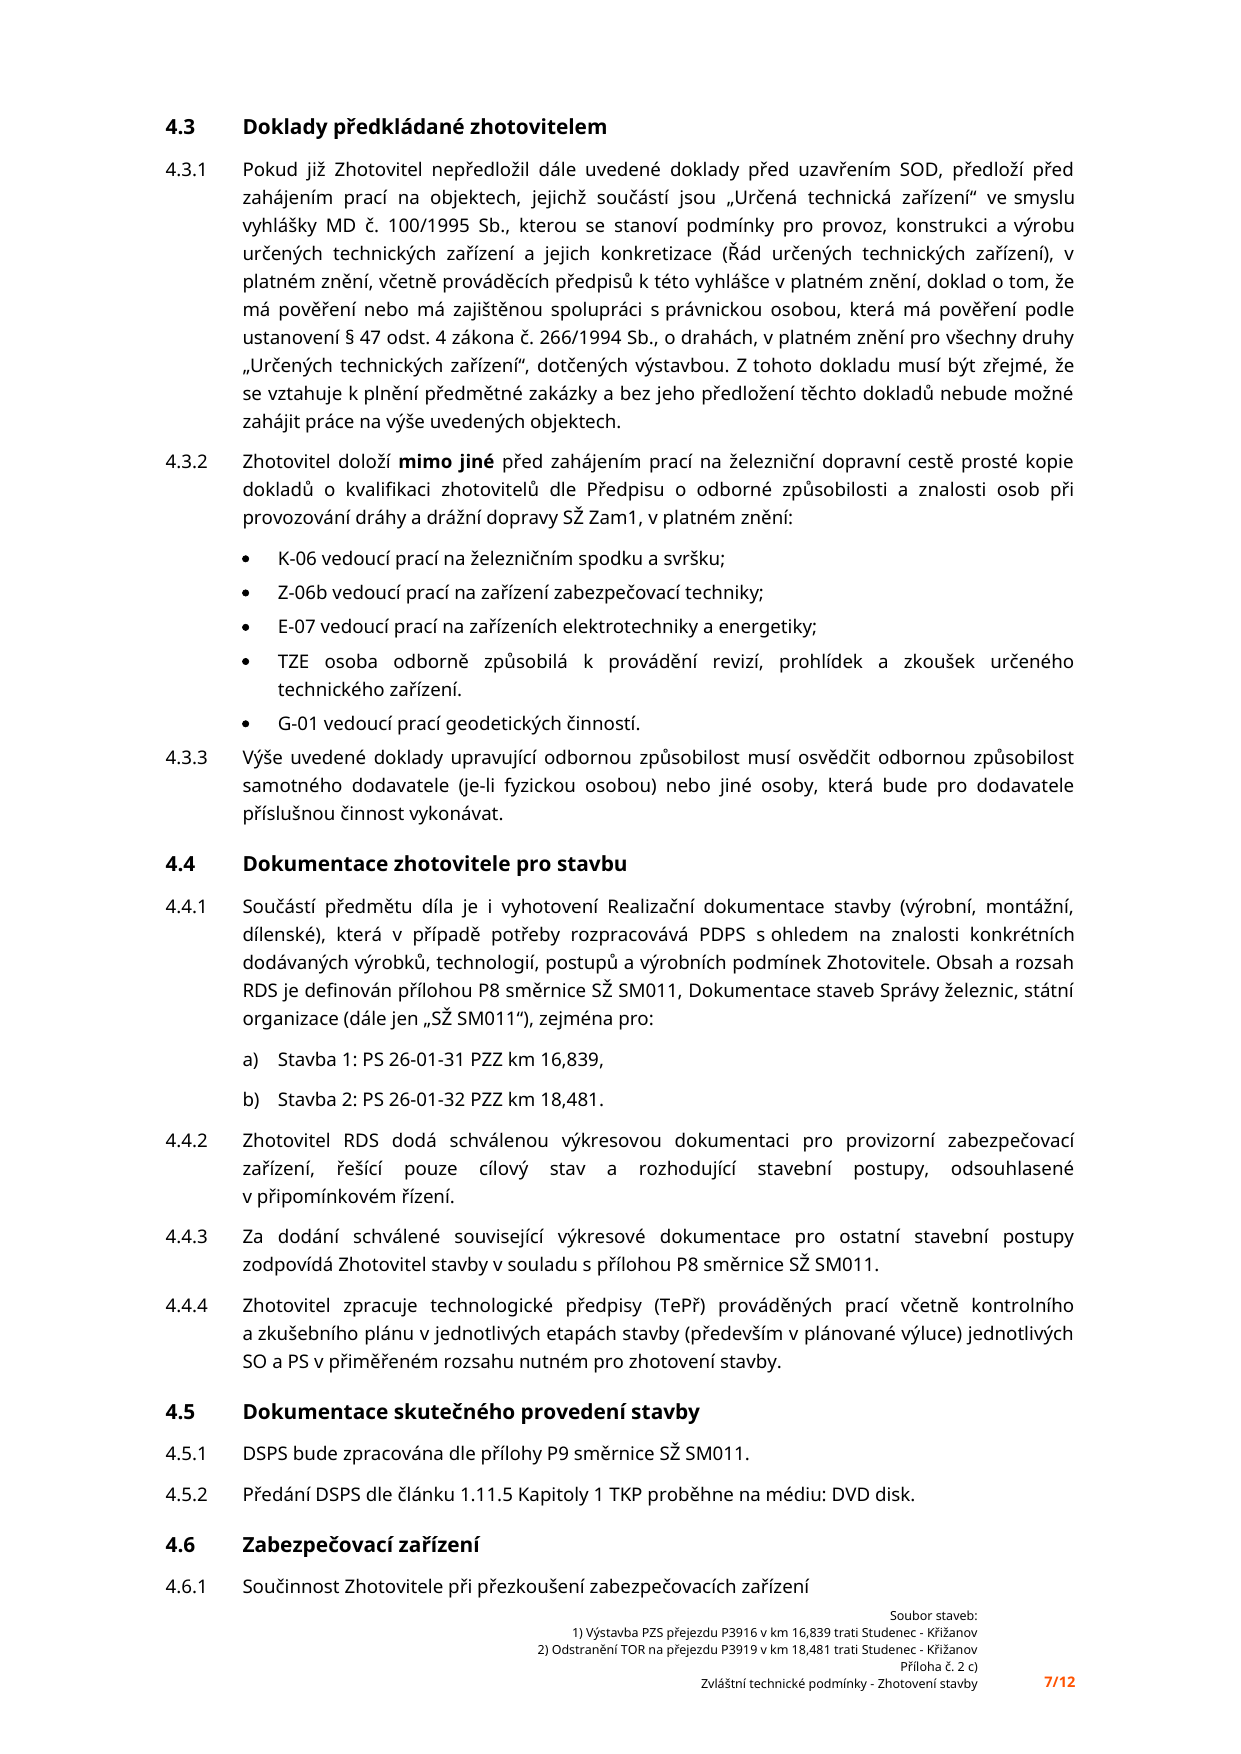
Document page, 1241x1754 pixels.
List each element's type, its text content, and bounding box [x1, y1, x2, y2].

text Zhotovitel doloží mimo jiné před zahájením prací na železniční dopravní cestě prosté kopie dokladů o kvalifikaci zhotovitelů dle Předpisu o odborné způsobilosti a znalosti osob při provozování dráhy a drážní dopravy SŽ Zam1, v platném znění: [165, 449, 1075, 530]
text Součástí předmětu díla je i vyhotovení Realizační dokumentace stavby (výrobní, montážní, dílenské), která v případě potřeby rozpracovává PDPS s ohledem na znalosti konkrétních dodávaných výrobků, technologií, postupů a výrobních podmínek Zhotovitele. Obsah a rozsah RDS je definován přílohou P8 směrnice SŽ SM011, Dokumentace staveb Správy železnic, státní organizace (dále jen „SŽ SM011“), zejména pro: [165, 893, 1075, 1031]
list TZE osoba odborně způsobilá k provádění revizí, prohlídek a zkoušek určeného technického zařízení. [242, 648, 1075, 702]
text Zhotovitel RDS dodá schválenou výkresovou dokumentaci pro provizorní zabezpečovací zařízení, řešící pouze cílový stav a rozhodující stavební postupy, odsouhlasené v připomínkovém řízení. [165, 1127, 1075, 1208]
text Zhotovitel zpracuje technologické předpisy (TePř) prováděných prací včetně kontrolního a zkušebního plánu v jednotlivých etapách stavby (především v plánované výluce) jednotlivých SO a PS v přiměřeném rozsahu nutném pro zhotovení stavby. [165, 1292, 1075, 1373]
text Za dodání schválené související výkresové dokumentace pro ostatní stavební postupy zodpovídá Zhotovitel stavby v souladu s přílohou P8 směrnice SŽ SM011. [165, 1223, 1075, 1277]
list K-06 vedoucí prací na železničním spodku a svršku; [242, 545, 1075, 571]
text Součinnost Zhotovitele při přezkoušení zabezpečovacích zařízení [165, 1574, 1075, 1599]
text Dokumentace skutečného provedení stavby [165, 1397, 1075, 1425]
text Výše uvedené doklady upravující odbornou způsobilost musí osvědčit odbornou způsobilost samotného dodavatele (je-li fyzickou osobou) nebo jiné osoby, která bude pro dodavatele příslušnou činnost vykonávat. [165, 744, 1075, 826]
list Stavba 2: PS 26-01-32 PZZ km 18,481. [242, 1086, 1075, 1112]
list Stavba 1: PS 26-01-31 PZZ km 16,839, [242, 1046, 1075, 1071]
list G-01 vedoucí prací geodetických činností. [242, 710, 1075, 736]
text Zabezpečovací zařízení [165, 1530, 1075, 1558]
list Z-06b vedoucí prací na zařízení zabezpečovací techniky; [242, 579, 1075, 605]
list E-07 vedoucí prací na zařízeních elektrotechniky a energetiky; [242, 614, 1075, 639]
text Předání DSPS dle článku 1.11.5 Kapitoly 1 TKP proběhne na médiu: DVD disk. [165, 1481, 1075, 1507]
text Doklady předkládané zhotovitelem [165, 112, 1075, 141]
text DSPS bude zpracována dle přílohy P9 směrnice SŽ SM011. [165, 1441, 1075, 1466]
text Pokud již Zhotovitel nepředložil dále uvedené doklady před uzavřením SOD, předloží před zahájením prací na objektech, jejichž součástí jsou „Určená technická zařízení“ ve smyslu vyhlášky MD č. 100/1995 Sb., kterou se stanoví podmínky pro provoz, konstrukci a výrobu určených technických zařízení a jejich konkretizace (Řád určených technických zařízení), v platném znění, včetně prováděcích předpisů k této vyhlášce v platném znění, doklad o tom, že má pověření nebo má zajištěnou spolupráci s právnickou osobou, která má pověření podle ustanovení § 47 odst. 4 zákona č. 266/1994 Sb., o drahách, v platném znění pro všechny druhy „Určených technických zařízení“, dotčených výstavbou. Z tohoto dokladu musí být zřejmé, že se vztahuje k plnění předmětné zakázky a bez jeho předložení těchto dokladů nebude možné zahájit práce na výše uvedených objektech. [165, 156, 1075, 434]
text Dokumentace zhotovitele pro stavbu [165, 849, 1075, 878]
